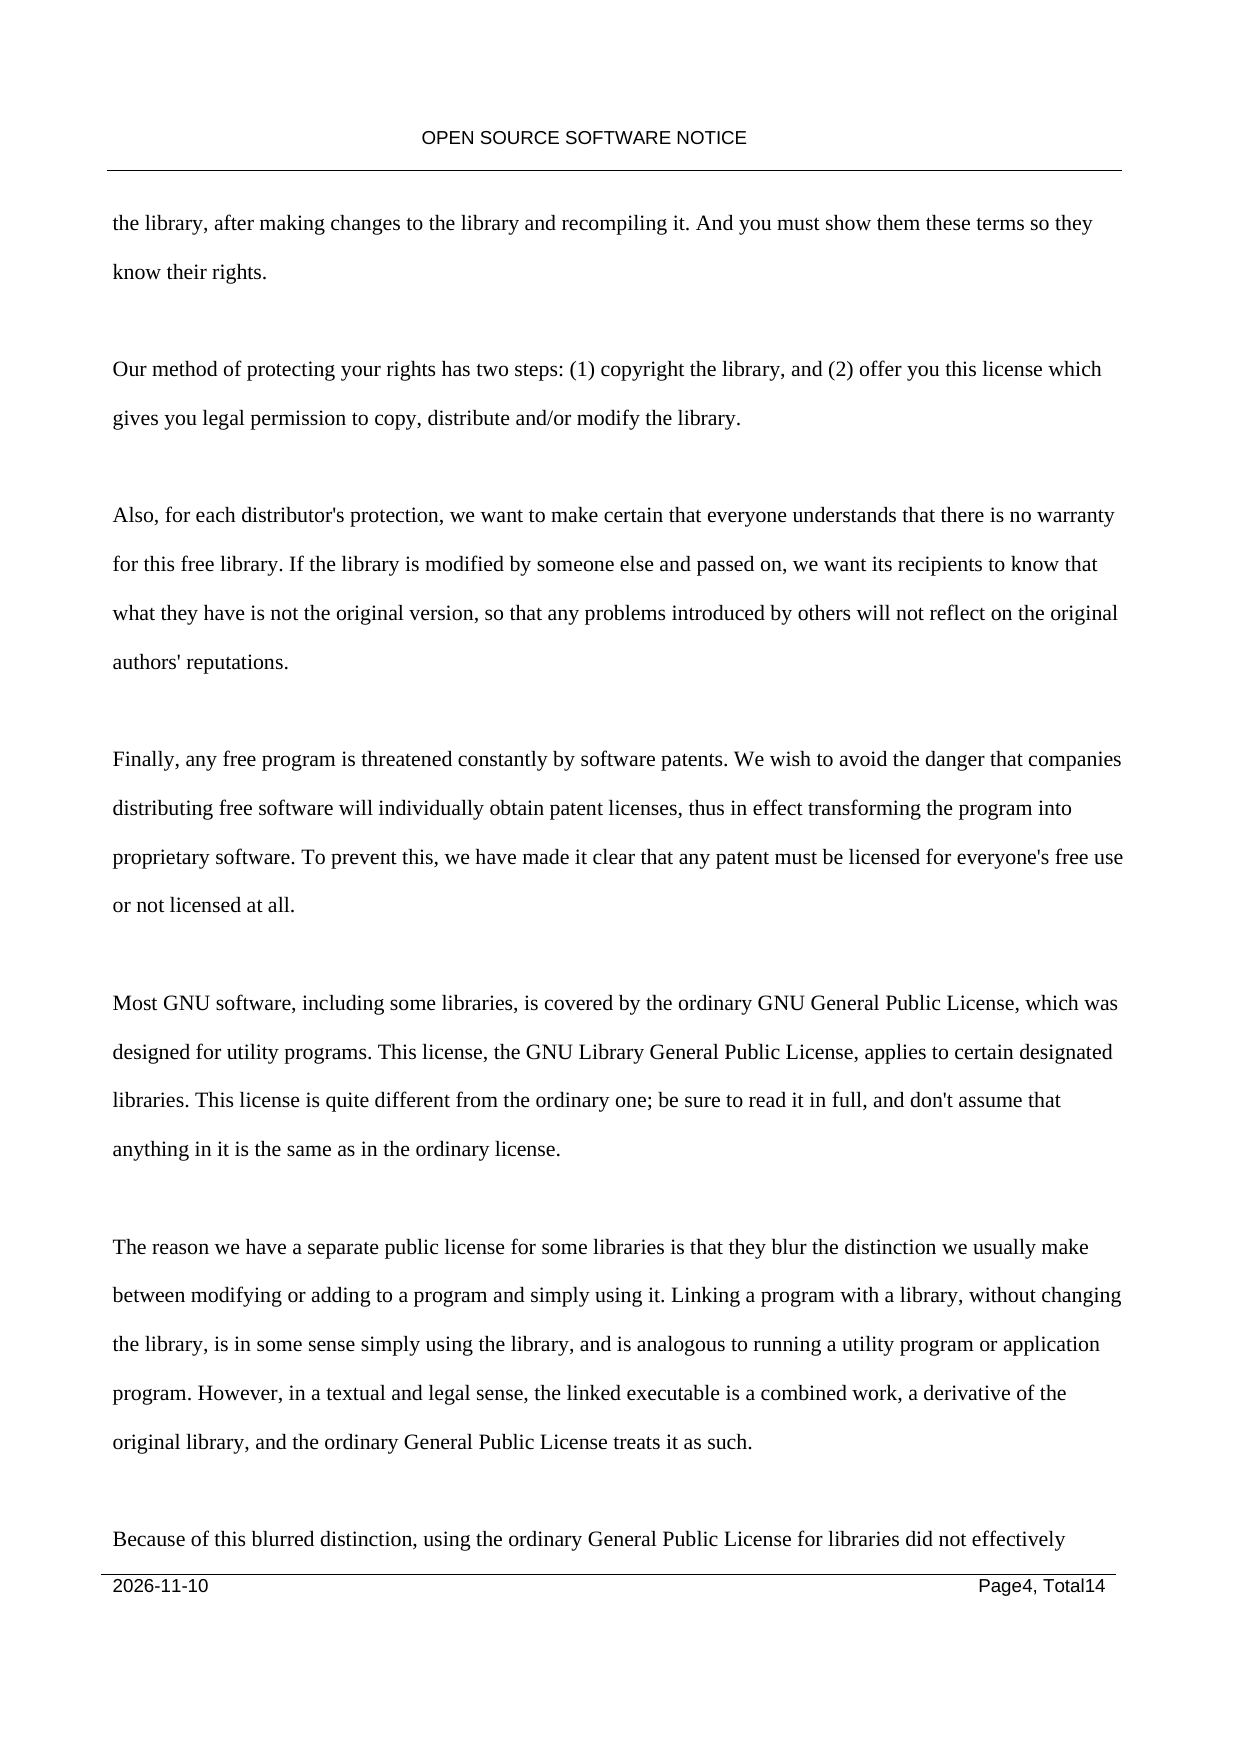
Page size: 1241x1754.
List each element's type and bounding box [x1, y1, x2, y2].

text [112, 206, 1128, 1555]
